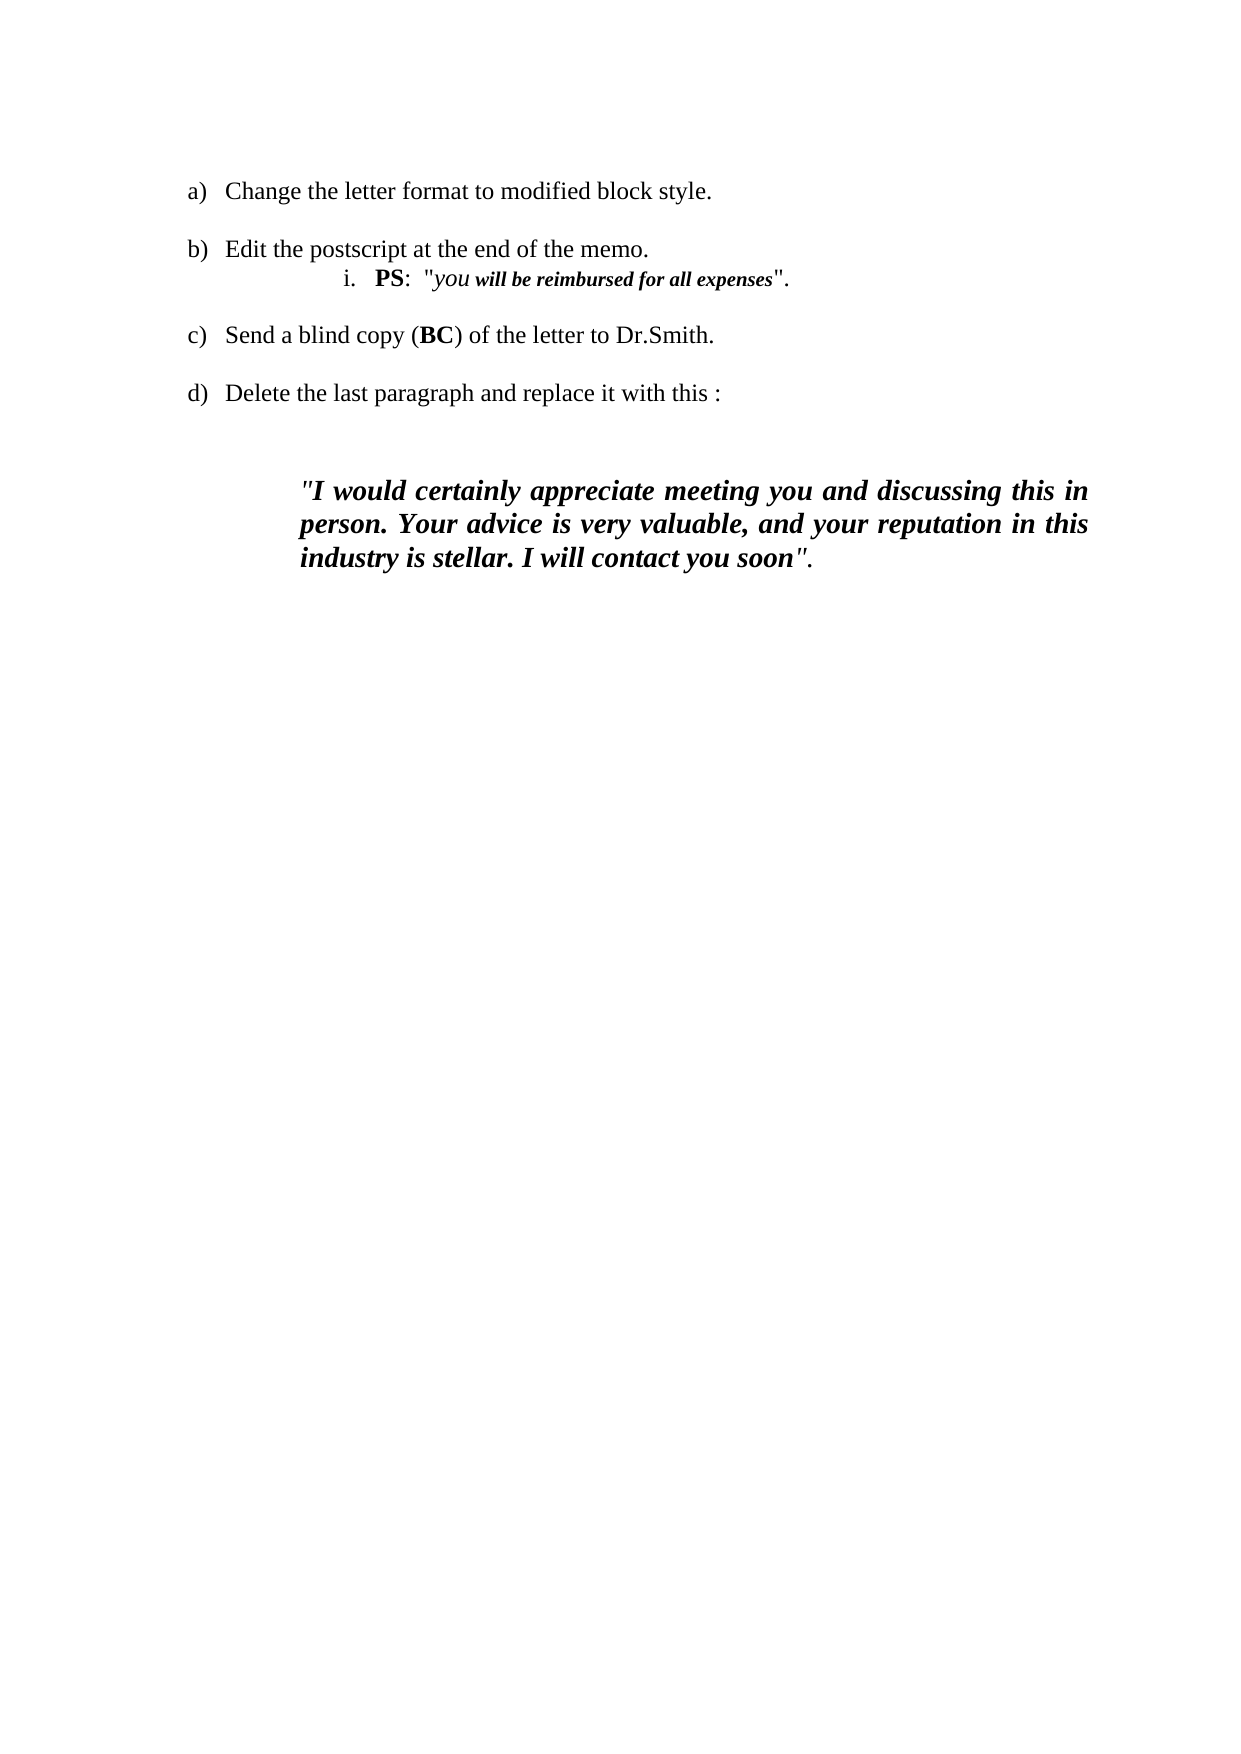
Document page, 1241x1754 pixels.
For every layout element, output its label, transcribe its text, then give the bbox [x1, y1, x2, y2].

list Change the letter format to modified block style. [187, 176, 1090, 205]
list Edit the postscript at the end of the memo. [187, 234, 1090, 263]
list PS: "you will be reimbursed for all expenses". [356, 263, 1090, 291]
list Send a blind copy (BC) of the letter to Dr.Smith. [187, 320, 1090, 349]
list Delete the last paragraph and replace it with this : [187, 378, 1090, 406]
list "I would certainly appreciate meeting you and discussing this in person. Your advice is very valuable, and your reputation in this industry is stellar. I will contact you soon". [300, 473, 1090, 573]
